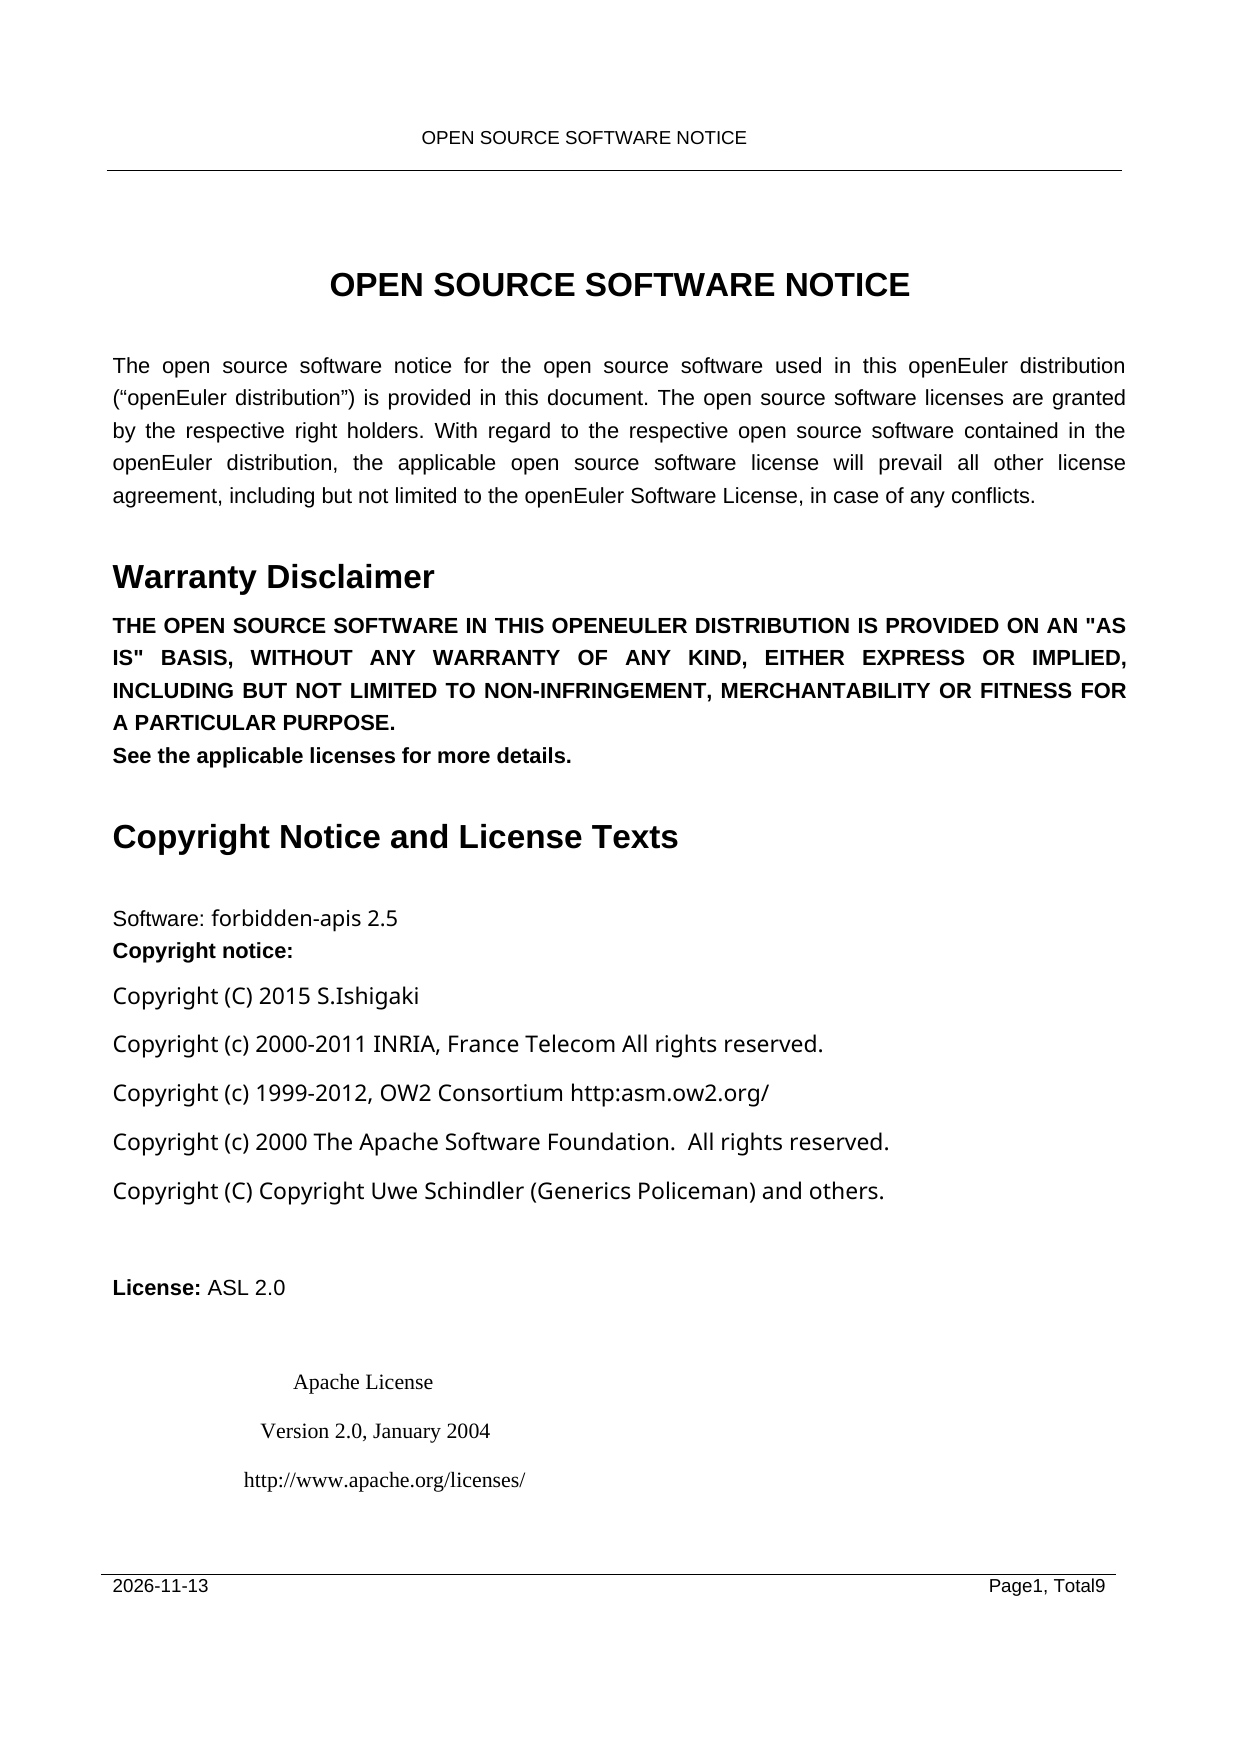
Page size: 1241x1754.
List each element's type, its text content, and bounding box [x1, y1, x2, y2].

text OPEN SOURCE SOFTWARE NOTICE [112, 251, 1128, 316]
text The open source software notice for the open source software used in this openEuler distribution (“openEuler distribution”) is provided in this document. The open source software licenses are granted by the respective right holders. With regard to the respective open source software contained in the openEuler distribution, the applicable open source software license will prevail all other license agreement, including but not limited to the openEuler Software License, in case of any conflicts. [112, 349, 1128, 511]
text License: ASL 2.0 [112, 1272, 1128, 1304]
text Copyright (C) 2015 S.Ishigaki Copyright (c) 2000-2011 INRIA, France Telecom All rights reserved. Copyright (c) 1999-2012, OW2 Consortium http:asm.ow2.org/ Copyright (c) 2000 The Apache Software Foundation. All rights reserved. Copyright (C) Copyright Uwe Schindler (Generics Policeman) and others. [112, 979, 1128, 1255]
text THE OPEN SOURCE SOFTWARE IN THIS OPENEULER DISTRIBUTION IS PROVIDED ON AN "AS IS" BASIS, WITHOUT ANY WARRANTY OF ANY KIND, EITHER EXPRESS OR IMPLIED, INCLUDING BUT NOT LIMITED TO NON-INFRINGEMENT, MERCHANTABILITY OR FITNESS FOR A PARTICULAR PURPOSE. See the applicable licenses for more details. [112, 609, 1128, 771]
text Copyright notice: [112, 934, 1128, 966]
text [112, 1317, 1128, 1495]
text Software: forbidden-apis 2.5 [112, 901, 1128, 934]
text Copyright Notice and License Texts [112, 804, 1128, 869]
text Warranty Disclaimer [112, 544, 1128, 609]
